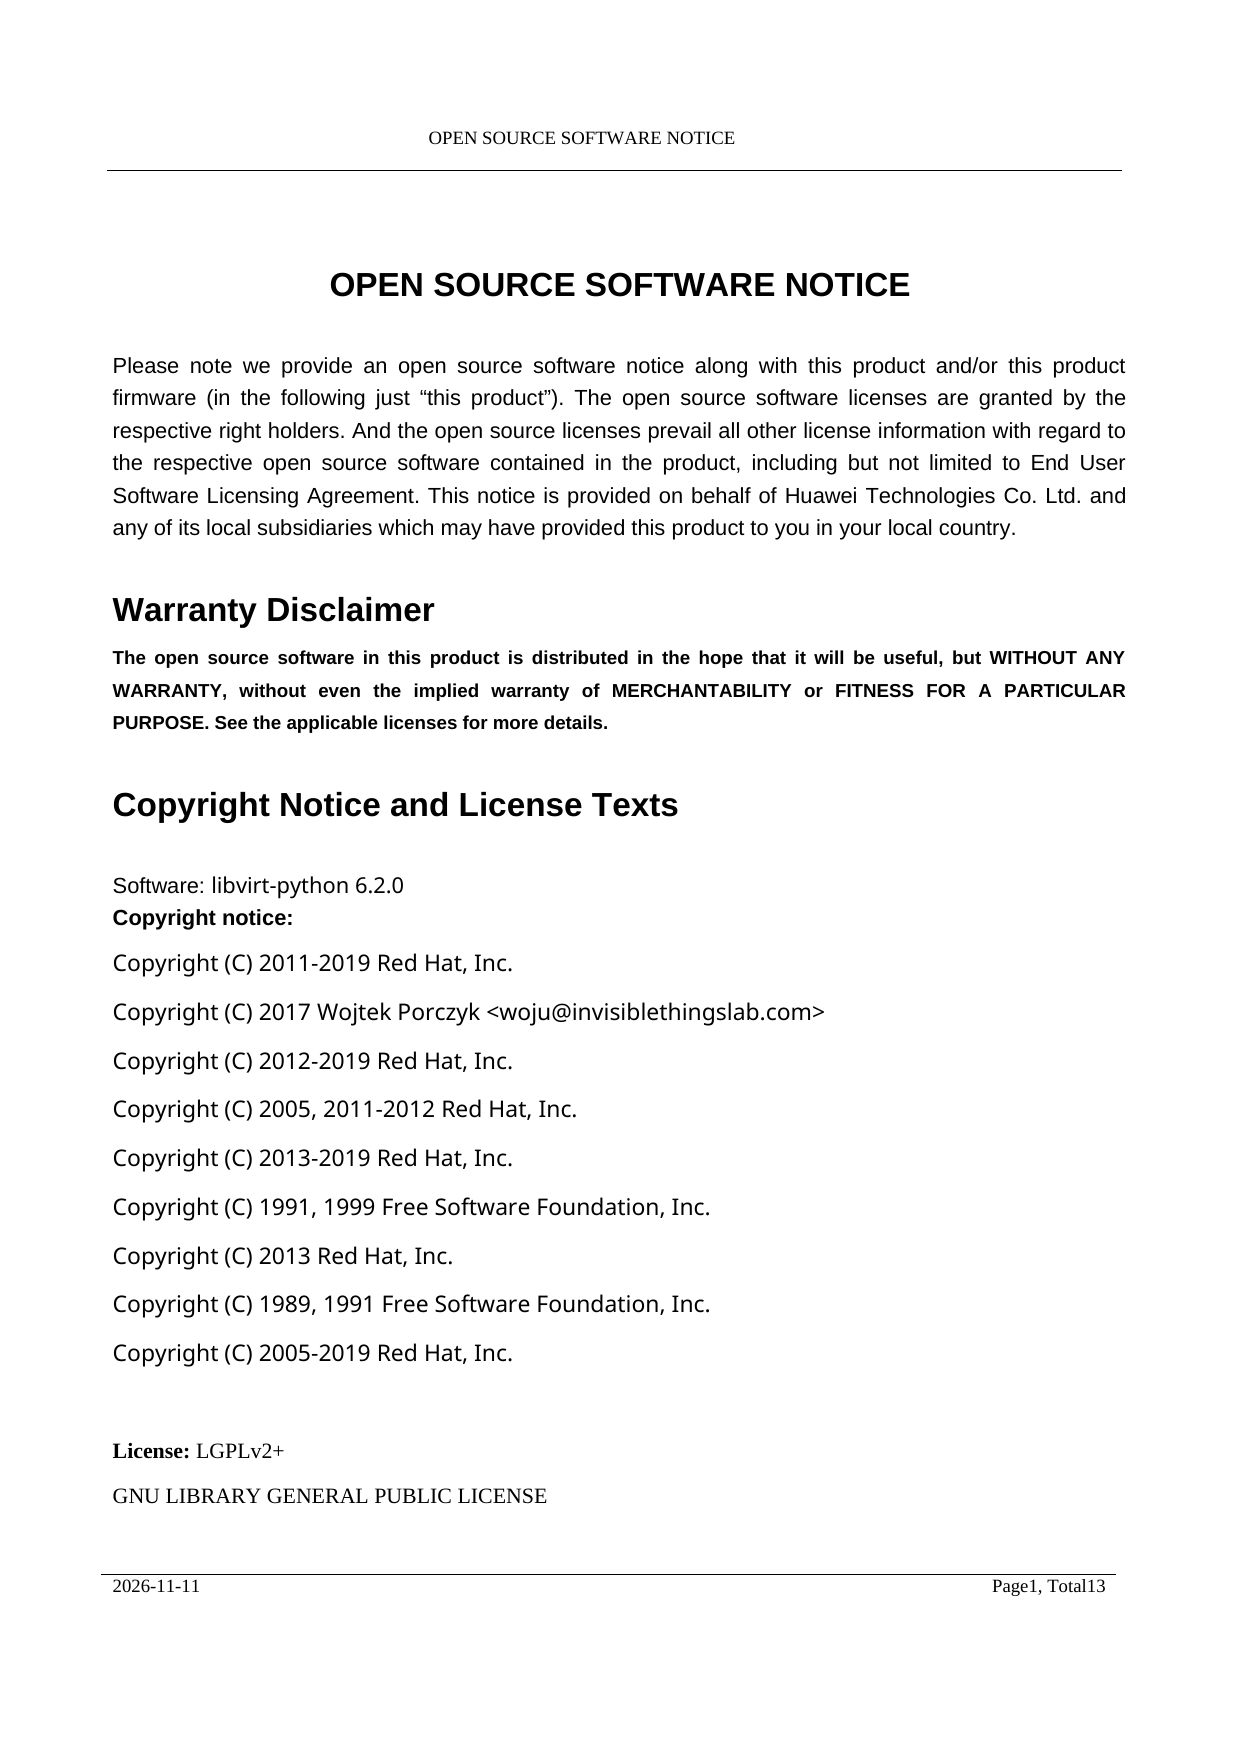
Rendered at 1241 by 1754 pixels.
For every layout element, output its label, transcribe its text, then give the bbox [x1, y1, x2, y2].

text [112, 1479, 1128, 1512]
text Copyright Notice and License Texts [112, 771, 1128, 836]
text Copyright (C) 2011-2019 Red Hat, Inc. Copyright (C) 2017 Wojtek Porczyk <woju@invisiblethingslab.com> Copyright (C) 2012-2019 Red Hat, Inc. Copyright (C) 2005, 2011-2012 Red Hat, Inc. Copyright (C) 2013-2019 Red Hat, Inc. Copyright (C) 1991, 1999 Free Software Foundation, Inc. Copyright (C) 2013 Red Hat, Inc. Copyright (C) 1989, 1991 Free Software Foundation, Inc. Copyright (C) 2005-2019 Red Hat, Inc. [112, 947, 1128, 1418]
text Software: libvirt-python 6.2.0 [112, 869, 1128, 901]
text OPEN SOURCE SOFTWARE NOTICE [112, 251, 1128, 316]
text The open source software in this product is distributed in the hope that it will be useful, but WITHOUT ANY WARRANTY, without even the implied warranty of MERCHANTABILITY or FITNESS FOR A PARTICULAR PURPOSE. See the applicable licenses for more details. [112, 641, 1128, 739]
text Copyright notice: [112, 901, 1128, 934]
text Warranty Disclaimer [112, 576, 1128, 641]
text License: LGPLv2+ [112, 1434, 1128, 1467]
text Please note we provide an open source software notice along with this product and/or this product firmware (in the following just “this product”). The open source software licenses are granted by the respective right holders. And the open source licenses prevail all other license information with regard to the respective open source software contained in the product, including but not limited to End User Software Licensing Agreement. This notice is provided on behalf of Huawei Technologies Co. Ltd. and any of its local subsidiaries which may have provided this product to you in your local country. [112, 349, 1128, 544]
